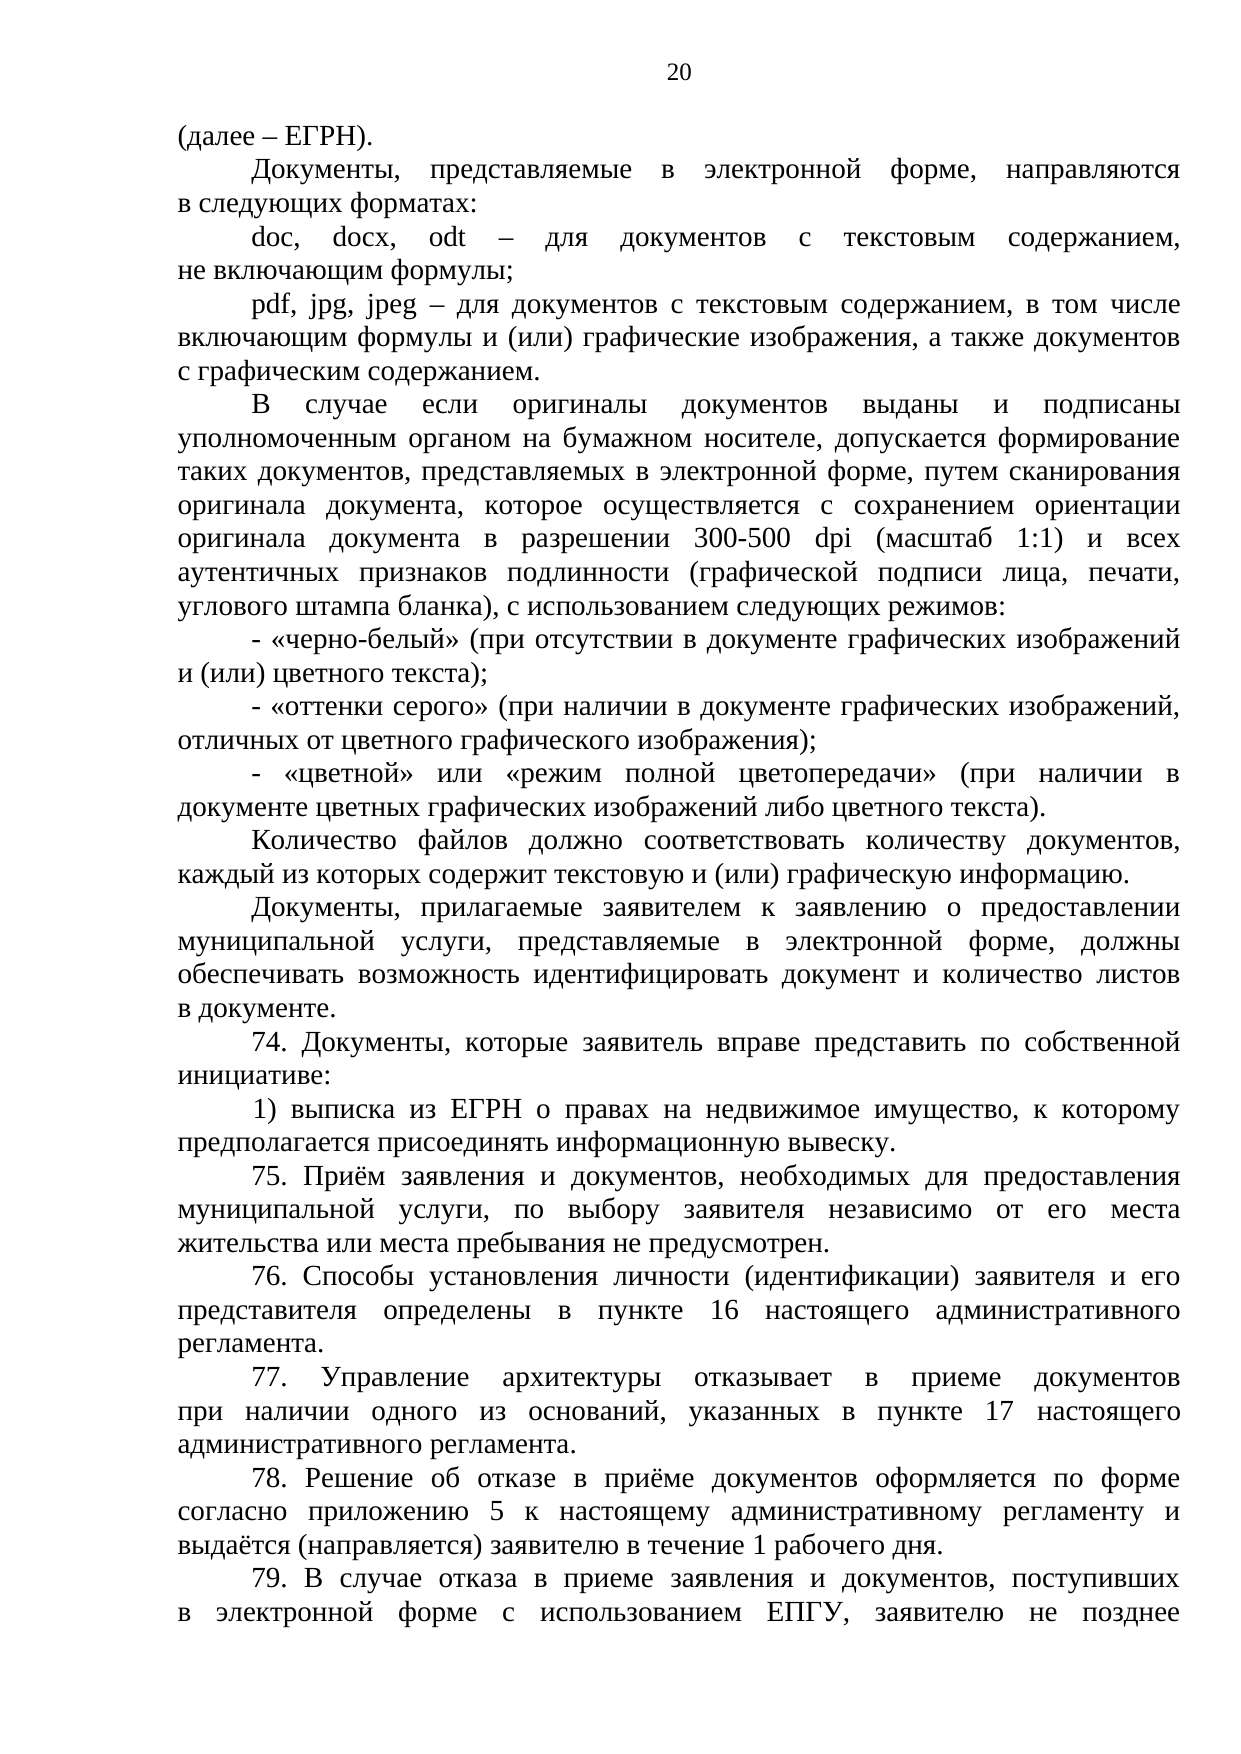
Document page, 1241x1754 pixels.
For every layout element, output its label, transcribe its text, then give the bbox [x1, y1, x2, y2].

text Количество файлов должно соответствовать количеству документов, каждый из которых содержит текстовую и (или) графическую информацию. [177, 822, 1181, 889]
text 1) выписка из ЕГРН о правах на недвижимое имущество, к которому предполагается присоединять информационную вывеску. [177, 1091, 1181, 1158]
text В случае если оригиналы документов выданы и подписаны уполномоченным органом на бумажном носителе, допускается формирование таких документов, представляемых в электронной форме, путем сканирования оригинала документа, которое осуществляется с сохранением ориентации оригинала документа в разрешении 300-500 dpi (масштаб 1:1) и всех аутентичных признаков подлинности (графической подписи лица, печати, углового штампа бланка), с использованием следующих режимов: [177, 386, 1181, 621]
text 78. Решение об отказе в приёме документов оформляется по форме согласно приложению 5 к настоящему административному регламенту и выдаётся (направляется) заявителю в течение 1 рабочего дня. [177, 1460, 1181, 1560]
text - «оттенки серого» (при наличии в документе графических изображений, отличных от цветного графического изображения); [177, 688, 1181, 755]
text Документы, представляемые в электронной форме, направляются в следующих форматах: [177, 152, 1181, 219]
text doc, docx, odt – для документов с текстовым содержанием, не включающим формулы; [177, 219, 1181, 286]
text - «цветной» или «режим полной цветопередачи» (при наличии в документе цветных графических изображений либо цветного текста). [177, 755, 1181, 822]
text pdf, jpg, jpeg – для документов с текстовым содержанием, в том числе включающим формулы и (или) графические изображения, а также документов с графическим содержанием. [177, 286, 1181, 386]
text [177, 118, 1181, 152]
text 76. Способы установления личности (идентификации) заявителя и его представителя определены в пункте 16 настоящего административного регламента. [177, 1258, 1181, 1359]
text 75. Приём заявления и документов, необходимых для предоставления муниципальной услуги, по выбору заявителя независимо от его места жительства или места пребывания не предусмотрен. [177, 1158, 1181, 1258]
text - «черно-белый» (при отсутствии в документе графических изображений и (или) цветного текста); [177, 621, 1181, 688]
text 77. Управление архитектуры отказывает в приеме документов при наличии одного из оснований, указанных в пункте 17 настоящего административного регламента. [177, 1359, 1181, 1460]
text 74. Документы, которые заявитель вправе представить по собственной инициативе: [177, 1024, 1181, 1091]
text Документы, прилагаемые заявителем к заявлению о предоставлении муниципальной услуги, представляемые в электронной форме, должны обеспечивать возможность идентифицировать документ и количество листов в документе. [177, 889, 1181, 1024]
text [177, 1560, 1181, 1627]
